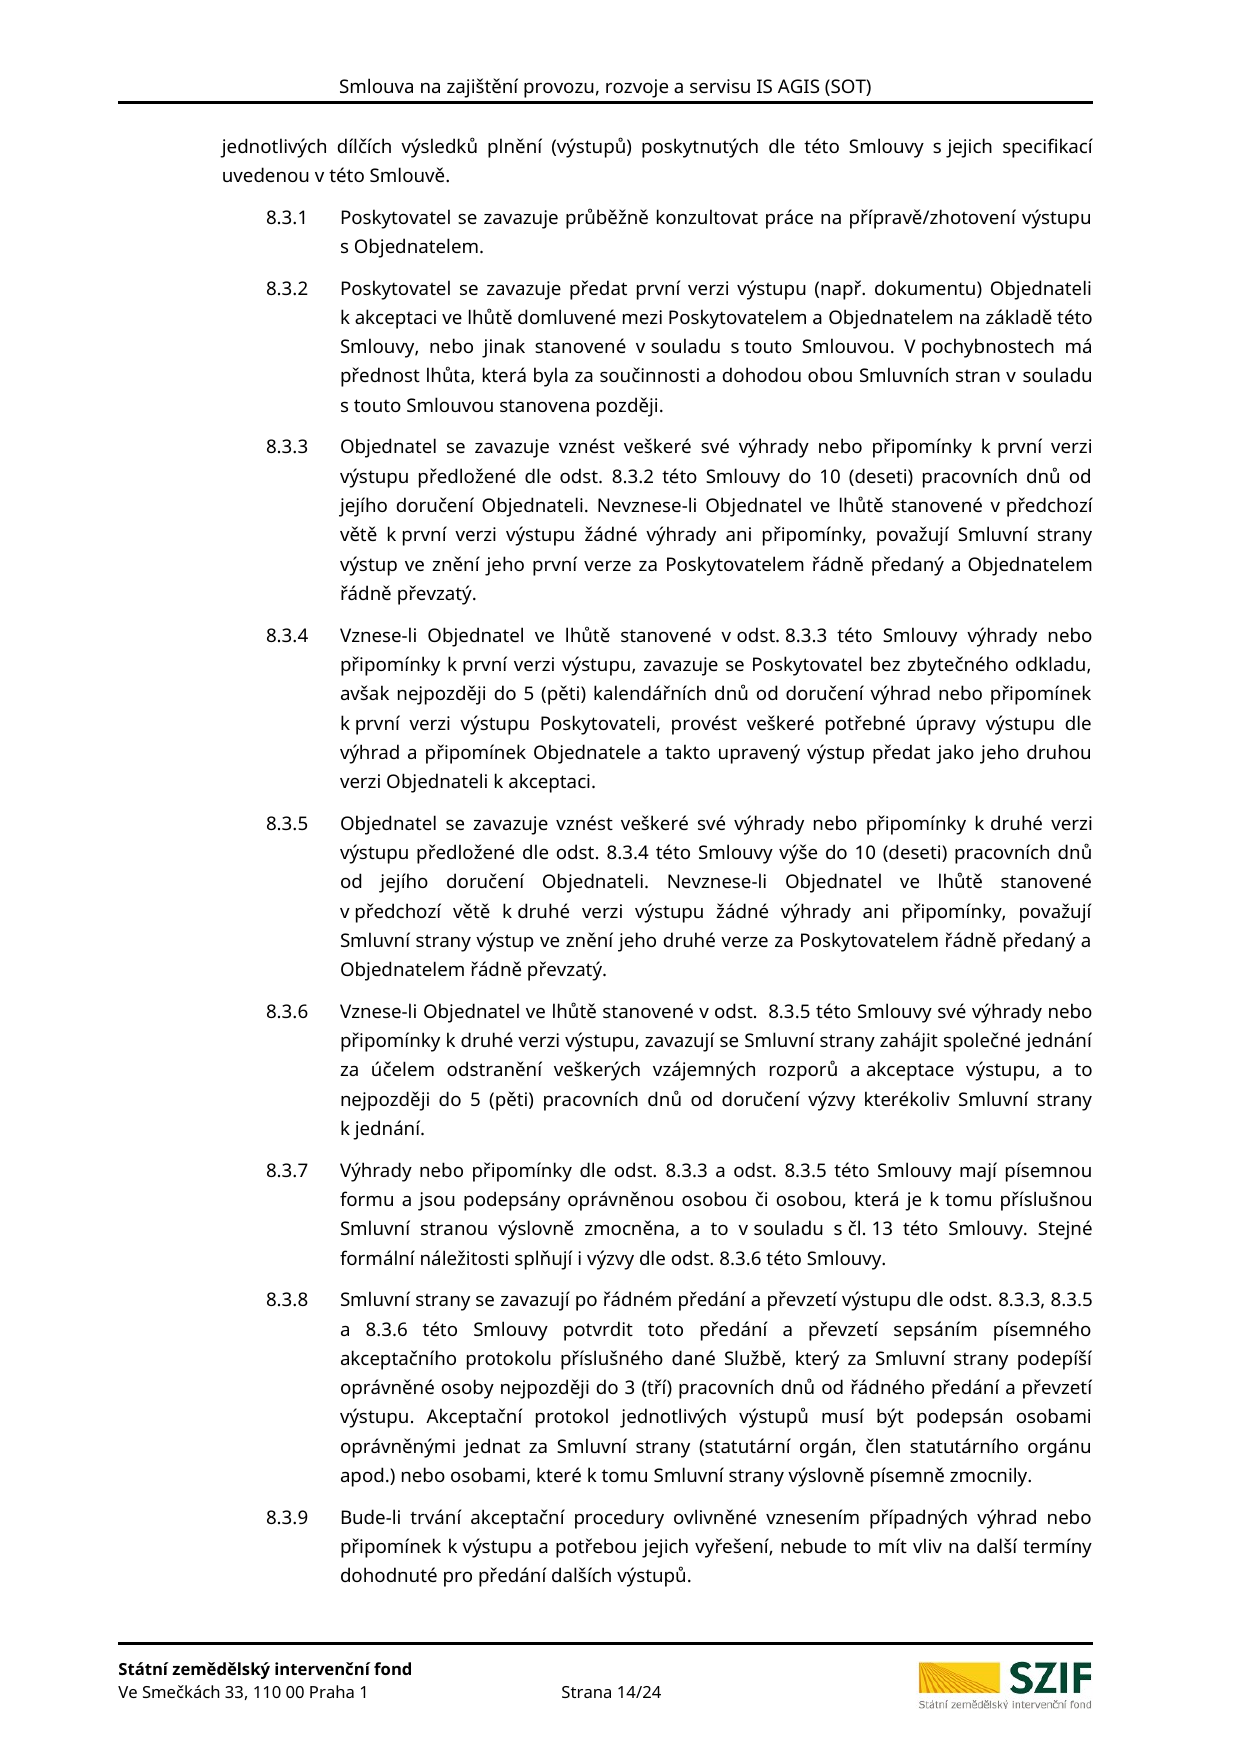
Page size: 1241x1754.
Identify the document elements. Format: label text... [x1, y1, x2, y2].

subtitle Poskytovatel se zavazuje průběžně konzultovat práce na přípravě/zhotovení výstupu s Objednatelem. [266, 204, 1093, 259]
subtitle Objednatel se zavazuje vznést veškeré své výhrady nebo připomínky k první verzi výstupu předložené dle odst. 8.3.2 této Smlouvy do 10 (deseti) pracovních dnů od jejího doručení Objednateli. Nevznese-li Objednatel ve lhůtě stanovené v předchozí větě k první verzi výstupu žádné výhrady ani připomínky, považují Smluvní strany výstup ve znění jeho první verze za Poskytovatelem řádně předaný a Objednatelem řádně převzatý. [266, 434, 1093, 606]
subtitle Vznese-li Objednatel ve lhůtě stanovené v odst. 8.3.5 této Smlouvy své výhrady nebo připomínky k druhé verzi výstupu, zavazují se Smluvní strany zahájit společné jednání za účelem odstranění veškerých vzájemných rozporů a akceptace výstupu, a to nejpozději do 5 (pěti) pracovních dnů od doručení výzvy kterékoliv Smluvní strany k jednání. [266, 998, 1093, 1141]
subtitle Výhrady nebo připomínky dle odst. 8.3.3 a odst. 8.3.5 této Smlouvy mají písemnou formu a jsou podepsány oprávněnou osobou či osobou, která je k tomu příslušnou Smluvní stranou výslovně zmocněna, a to v souladu s čl. 13 této Smlouvy. Stejné formální náležitosti splňují i výzvy dle odst. 8.3.6 této Smlouvy. [266, 1157, 1093, 1270]
subtitle Smluvní strany se zavazují po řádném předání a převzetí výstupu dle odst. 8.3.3, 8.3.5 a 8.3.6 této Smlouvy potvrdit toto předání a převzetí sepsáním písemného akceptačního protokolu příslušného dané Službě, který za Smluvní strany podepíší oprávněné osoby nejpozději do 3 (tří) pracovních dnů od řádného předání a převzetí výstupu. Akceptační protokol jednotlivých výstupů musí být podepsán osobami oprávněnými jednat za Smluvní strany (statutární orgán, člen statutárního orgánu apod.) nebo osobami, které k tomu Smluvní strany výslovně písemně zmocnily. [266, 1287, 1093, 1488]
subtitle Bude-li trvání akceptační procedury ovlivněné vznesením případných výhrad nebo připomínek k výstupu a potřebou jejich vyřešení, nebude to mít vliv na další termíny dohodnuté pro předání dalších výstupů. [266, 1504, 1093, 1588]
subtitle Vznese-li Objednatel ve lhůtě stanovené v odst. 8.3.3 této Smlouvy výhrady nebo připomínky k první verzi výstupu, zavazuje se Poskytovatel bez zbytečného odkladu, avšak nejpozději do 5 (pěti) kalendářních dnů od doručení výhrad nebo připomínek k první verzi výstupu Poskytovateli, provést veškeré potřebné úpravy výstupu dle výhrad a připomínek Objednatele a takto upravený výstup předat jako jeho druhou verzi Objednateli k akceptaci. [266, 622, 1093, 794]
subtitle Objednatel se zavazuje vznést veškeré své výhrady nebo připomínky k druhé verzi výstupu předložené dle odst. 8.3.4 této Smlouvy výše do 10 (deseti) pracovních dnů od jejího doručení Objednateli. Nevznese-li Objednatel ve lhůtě stanovené v předchozí větě k druhé verzi výstupu žádné výhrady ani připomínky, považují Smluvní strany výstup ve znění jeho druhé verze za Poskytovatelem řádně předaný a Objednatelem řádně převzatý. [266, 810, 1093, 982]
picture [915, 1661, 1093, 1709]
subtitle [148, 133, 1093, 188]
subtitle Poskytovatel se zavazuje předat první verzi výstupu (např. dokumentu) Objednateli k akceptaci ve lhůtě domluvené mezi Poskytovatelem a Objednatelem na základě této Smlouvy, nebo jinak stanovené v souladu s touto Smlouvou. V pochybnostech má přednost lhůta, která byla za součinnosti a dohodou obou Smluvních stran v souladu s touto Smlouvou stanovena později. [266, 275, 1093, 418]
